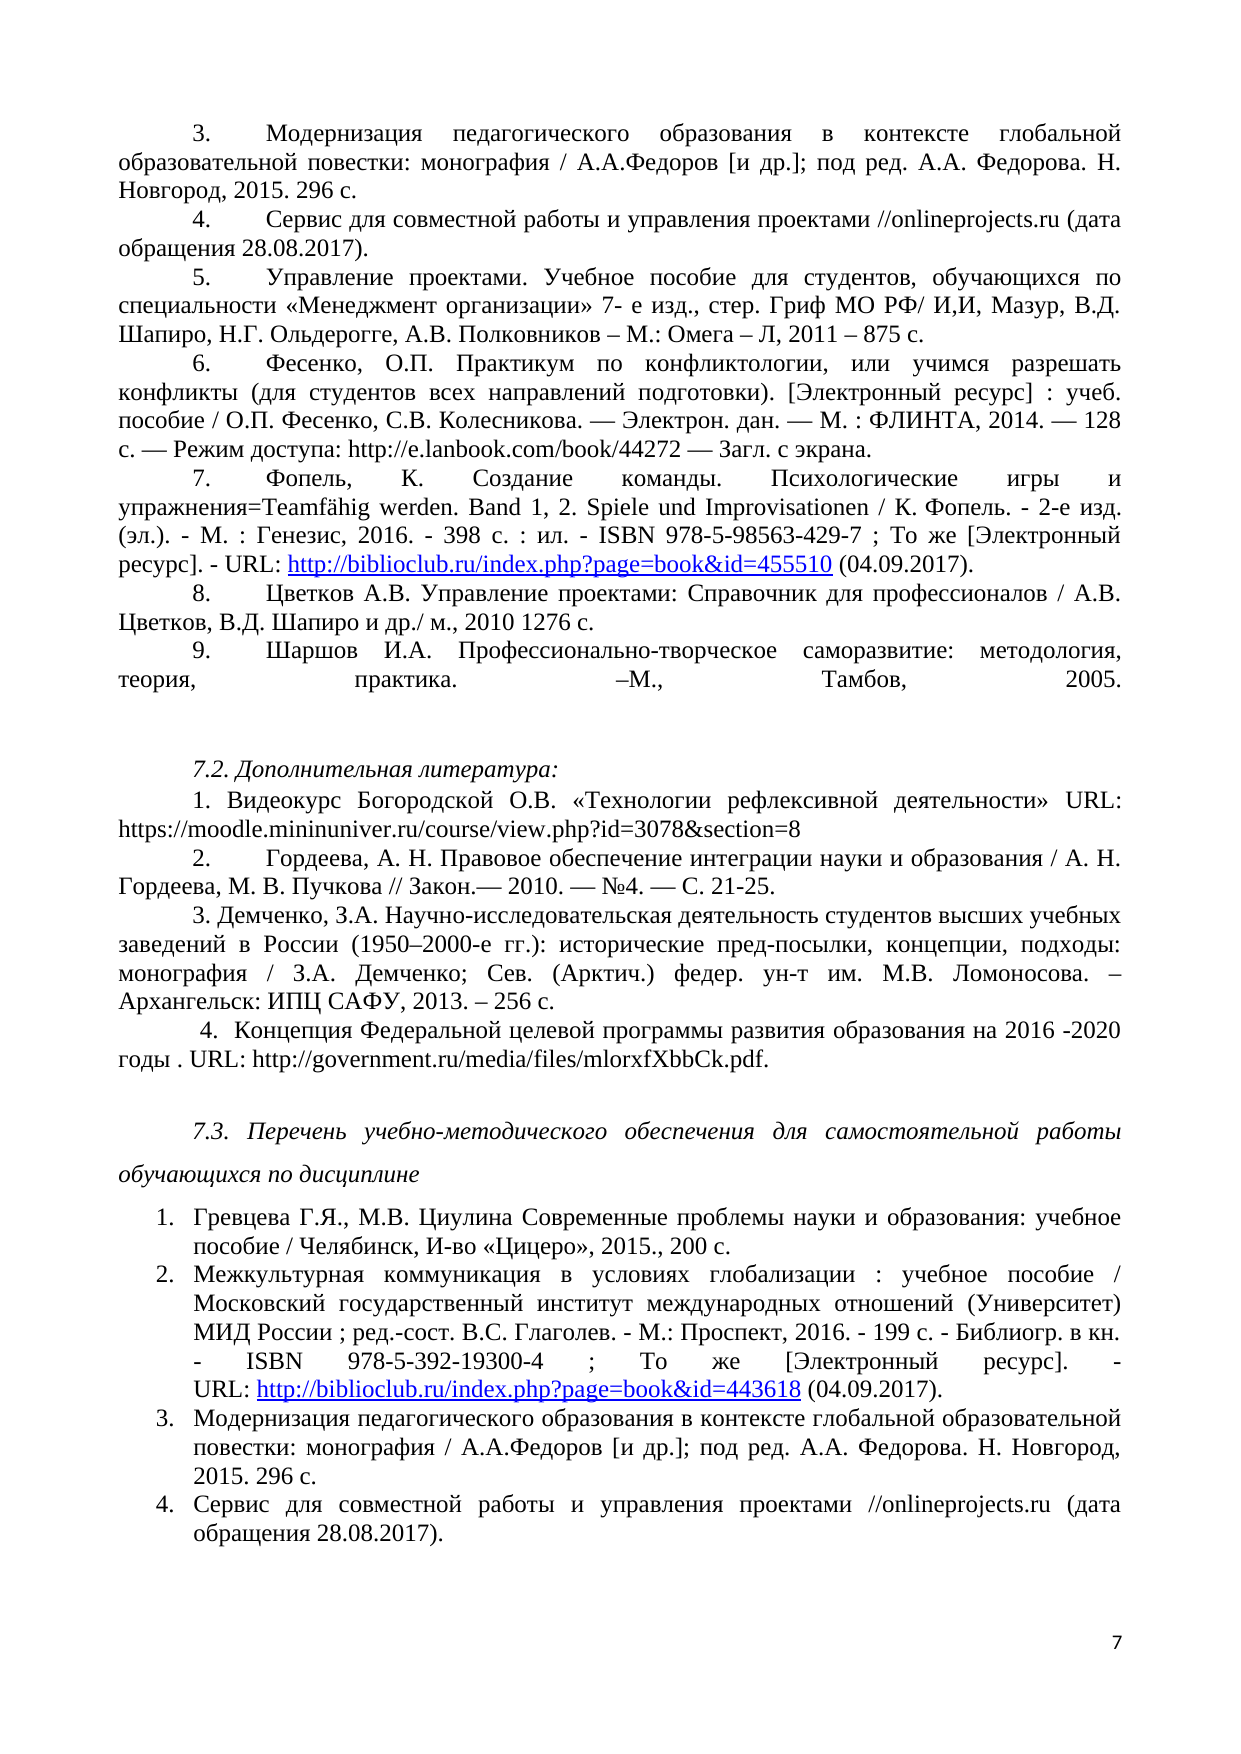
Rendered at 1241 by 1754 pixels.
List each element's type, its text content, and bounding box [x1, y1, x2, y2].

list Фесенко, О.П. Практикум по конфликтологии, или учимся разрешать конфликты (для студентов всех направлений подготовки). [Электронный ресурс] : учеб. пособие / О.П. Фесенко, С.В. Колесникова. — Электрон. дан. — М. : ФЛИНТА, 2014. — 128 с. — Режим доступа: http://e.lanbook.com/book/44272 — Загл. с экрана. [118, 348, 1122, 463]
list 7.2. Дополнительная литература: [118, 754, 1122, 783]
list Межкультурная коммуникация в условиях глобализации : учебное пособие / Московский государственный институт международных отношений (Университет) МИД России ; ред.-сост. В.С. Глаголев. - М.: Проспект, 2016. - 199 с. - Библиогр. в кн. - ISBN 978-5-392-19300-4 ; То же [Электронный ресурс]. - URL: http://biblioclub.ru/index.php?page=book&id=443618 (04.09.2017). [156, 1259, 1122, 1403]
list Сервис для совместной работы и управления проектами //onlineprojects.ru (дата обращения 28.08.2017). [156, 1489, 1122, 1547]
list Гревцева Г.Я., М.В. Циулина Современные проблемы науки и образования: учебное пособие / Челябинск, И-во «Цицеро», 2015., 200 с. [156, 1202, 1122, 1259]
list Модернизация педагогического образования в контексте глобальной образовательной повестки: монография / А.А.Федоров [и др.]; под ред. А.А. Федорова. Н. Новгород, 2015. 296 с. [118, 118, 1122, 204]
list Шаршов И.А. Профессионально-творческое саморазвитие: методология, теория, практика. –М., Тамбов, 2005. [118, 636, 1122, 721]
text 7.3. Перечень учебно-методического обеспечения для самостоятельной работы обучающихся по дисциплине [118, 1116, 1122, 1188]
list Модернизация педагогического образования в контексте глобальной образовательной повестки: монография / А.А.Федоров [и др.]; под ред. А.А. Федорова. Н. Новгород, 2015. 296 с. [156, 1403, 1122, 1489]
list 3. Демченко, З.А. Научно-исследовательская деятельность студентов высших учебных заведений в России (1950–2000-е гг.): исторические пред-посылки, концепции, подходы: монография / З.А. Демченко; Сев. (Арктич.) федер. ун-т им. М.В. Ломоносова. – Архангельск: ИПЦ САФУ, 2013. – 256 с. [118, 900, 1122, 1015]
list Управление проектами. Учебное пособие для студентов, обучающихся по специальности «Менеджмент организации» 7- е изд., стер. Гриф МО РФ/ И,И, Мазур, В.Д. Шапиро, Н.Г. Ольдерогге, А.В. Полковников – М.: Омега – Л, 2011 – 875 с. [118, 262, 1122, 348]
text 1. Видеокурс Богородской О.В. «Технологии рефлексивной деятельности» URL: https://moodle.mininuniver.ru/course/view.php?id=3078&section=8 [118, 785, 1122, 843]
list Фопель, К. Создание команды. Психологические игры и упражнения=Teamfähig werden. Band 1, 2. Spiele und Improvisationen / К. Фопель. - 2-е изд. (эл.). - М. : Генезис, 2016. - 398 с. : ил. - ISBN 978-5-98563-429-7 ; То же [Электронный ресурс]. - URL: http://biblioclub.ru/index.php?page=book&id=455510 (04.09.2017). [118, 463, 1122, 578]
list Цветков А.В. Управление проектами: Справочник для профессионалов / А.В. Цветков, В.Д. Шапиро и др./ м., 2010 1276 с. [118, 578, 1122, 636]
list 4. Концепция Федеральной целевой программы развития образования на 2016 -2020 годы . URL: http://government.ru/media/files/mlorxfXbbCk.pdf. [118, 1015, 1122, 1073]
list Сервис для совместной работы и управления проектами //onlineprojects.ru (дата обращения 28.08.2017). [118, 204, 1122, 262]
list Гордеева, А. Н. Правовое обеспечение интеграции науки и образования / А. Н. Гордеева, М. В. Пучкова // Закон.— 2010. — №4. — С. 21-25. [118, 843, 1122, 900]
